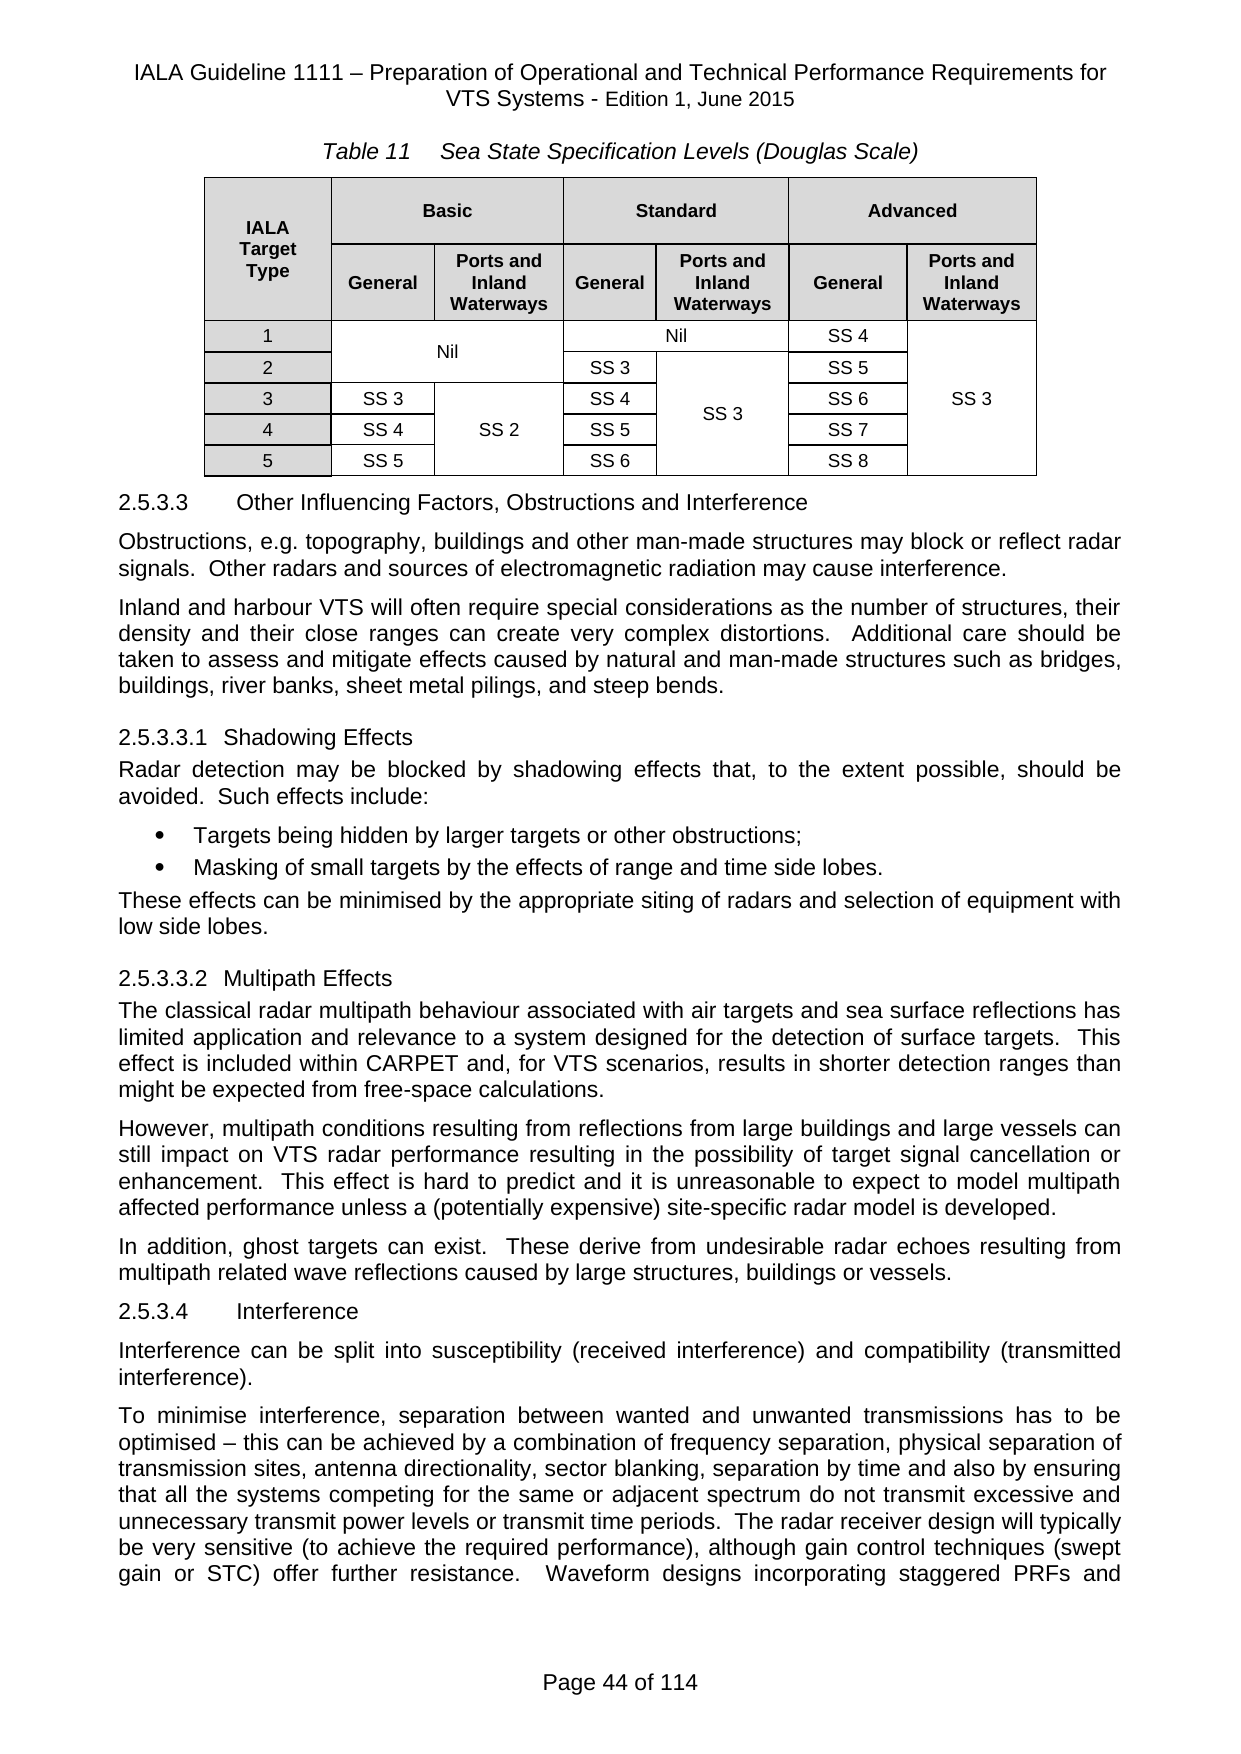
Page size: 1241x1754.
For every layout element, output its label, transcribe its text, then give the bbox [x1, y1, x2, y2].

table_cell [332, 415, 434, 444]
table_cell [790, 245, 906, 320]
text In addition, ghost targets can exist. These derive from undesirable radar echoes resulting from multipath related wave reflections caused by large structures, buildings or vessels. [118, 1233, 1122, 1286]
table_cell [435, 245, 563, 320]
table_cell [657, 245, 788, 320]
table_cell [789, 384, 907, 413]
subtitle Interference [118, 1298, 1122, 1324]
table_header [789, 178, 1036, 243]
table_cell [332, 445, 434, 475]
text Radar detection may be blocked by shadowing effects that, to the extent possible, should be avoided. Such effects include: [118, 756, 1122, 809]
subtitle Shadowing Effects [118, 724, 1122, 750]
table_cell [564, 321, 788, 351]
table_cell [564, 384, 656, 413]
text Targets being hidden by larger targets or other obstructions; [156, 822, 1122, 848]
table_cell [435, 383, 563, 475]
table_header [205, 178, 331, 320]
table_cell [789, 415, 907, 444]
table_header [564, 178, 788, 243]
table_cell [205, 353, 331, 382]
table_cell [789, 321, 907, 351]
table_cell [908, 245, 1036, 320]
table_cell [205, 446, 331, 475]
text Masking of small targets by the effects of range and time side lobes. [156, 854, 1122, 881]
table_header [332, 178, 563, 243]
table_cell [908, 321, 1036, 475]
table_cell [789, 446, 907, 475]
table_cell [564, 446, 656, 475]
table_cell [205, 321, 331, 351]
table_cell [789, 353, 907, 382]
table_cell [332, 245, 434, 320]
text Interference can be split into susceptibility (received interference) and compatibility (transmitted interference). [118, 1337, 1122, 1390]
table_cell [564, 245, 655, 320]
text Inland and harbour VTS will often require special considerations as the number of structures, their density and their close ranges can create very complex distortions. Additional care should be taken to assess and mitigate effects caused by natural and man-made structures such as bridges, buildings, river banks, sheet metal pilings, and steep bends. [118, 593, 1122, 699]
subtitle Multipath Effects [118, 964, 1122, 991]
subtitle Other Influencing Factors, Obstructions and Interference [118, 489, 1122, 516]
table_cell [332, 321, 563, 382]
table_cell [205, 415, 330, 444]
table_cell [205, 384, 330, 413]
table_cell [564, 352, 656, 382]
text Obstructions, e.g. topography, buildings and other man-made structures may block or reflect radar signals. Other radars and sources of electromagnetic radiation may cause interference. [118, 528, 1122, 581]
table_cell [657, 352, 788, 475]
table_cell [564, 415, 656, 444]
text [118, 1402, 1122, 1587]
text However, multipath conditions resulting from reflections from large buildings and large vessels can still impact on VTS radar performance resulting in the possibility of target signal cancellation or enhancement. This effect is hard to predict and it is unreasonable to expect to model multipath affected performance unless a (potentially expensive) site-specific radar model is developed. [118, 1115, 1122, 1221]
text Sea State Specification Levels (Douglas Scale) [118, 138, 1122, 164]
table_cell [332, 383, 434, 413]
text The classical radar multipath behaviour associated with air targets and sea surface reflections has limited application and relevance to a system designed for the detection of surface targets. This effect is included within CARPET and, for VTS scenarios, results in shorter detection ranges than might be expected from free-space calculations. [118, 997, 1122, 1103]
text These effects can be minimised by the appropriate siting of radars and selection of equipment with low side lobes. [118, 887, 1122, 939]
